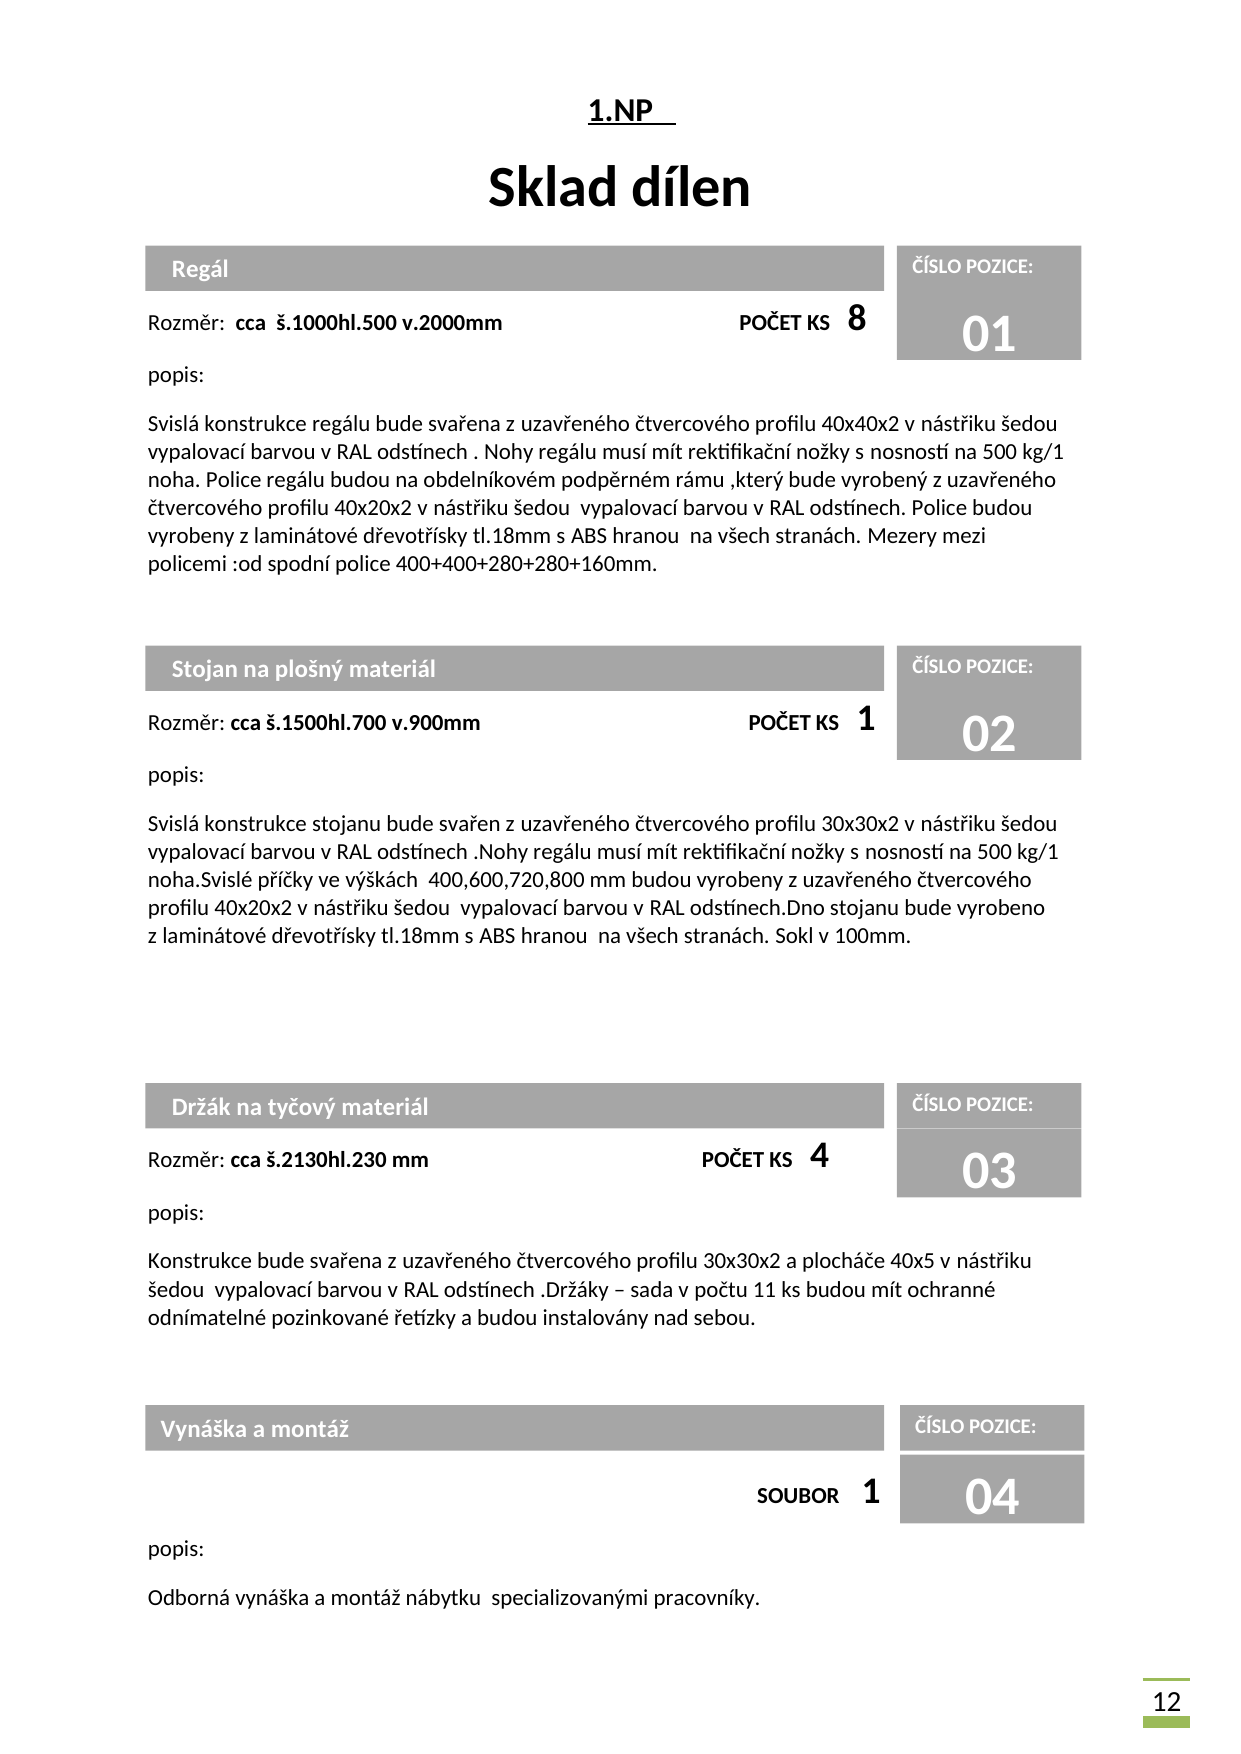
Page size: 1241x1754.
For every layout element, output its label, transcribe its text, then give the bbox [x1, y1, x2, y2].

text Rozměr: cca š.1000hl.500 v.2000mm POČET KS 8 [148, 294, 896, 339]
text popis: [148, 1198, 1092, 1226]
text SOUBOR 1 [148, 1467, 900, 1513]
text Konstrukce bude svařena z uzavřeného čtvercového profilu 30x30x2 a plocháče 40x5 v nástřiku šedou vypalovací barvou v RAL odstínech .Držáky – sada v počtu 11 ks budou mít ochranné odnímatelné pozinkované řetízky a budou instalovány nad sebou. [148, 1247, 1092, 1331]
text popis: [148, 1534, 1092, 1562]
text 1.NP [148, 89, 1092, 129]
text Rozměr: cca š.1500hl.700 v.900mm POČET KS 1 [148, 694, 896, 739]
text Odborná vynáška a montáž nábytku specializovanými pracovníky. [148, 1583, 1092, 1611]
text popis: [148, 360, 1092, 388]
text Rozměr: cca š.2130hl.230 mm POČET KS 4 [148, 1131, 896, 1177]
text popis: [148, 760, 1092, 788]
text Svislá konstrukce stojanu bude svařen z uzavřeného čtvercového profilu 30x30x2 v nástřiku šedou vypalovací barvou v RAL odstínech .Nohy regálu musí mít rektifikační nožky s nosností na 500 kg/1 noha.Svislé příčky ve výškách 400,600,720,800 mm budou vyrobeny z uzavřeného čtvercového profilu 40x20x2 v nástřiku šedou vypalovací barvou v RAL odstínech.Dno stojanu bude vyrobeno z laminátové dřevotřísky tl.18mm s ABS hranou na všech stranách. Sokl v 100mm. [148, 809, 1092, 949]
text Svislá konstrukce regálu bude svařena z uzavřeného čtvercového profilu 40x40x2 v nástřiku šedou vypalovací barvou v RAL odstínech . Nohy regálu musí mít rektifikační nožky s nosností na 500 kg/1 noha. Police regálu budou na obdelníkovém podpěrném rámu ,který bude vyrobený z uzavřeného čtvercového profilu 40x20x2 v nástřiku šedou vypalovací barvou v RAL odstínech. Police budou vyrobeny z laminátové dřevotřísky tl.18mm s ABS hranou na všech stranách. Mezery mezi policemi :od spodní police 400+400+280+280+160mm. [148, 409, 1092, 577]
text Sklad dílen [148, 150, 1092, 221]
